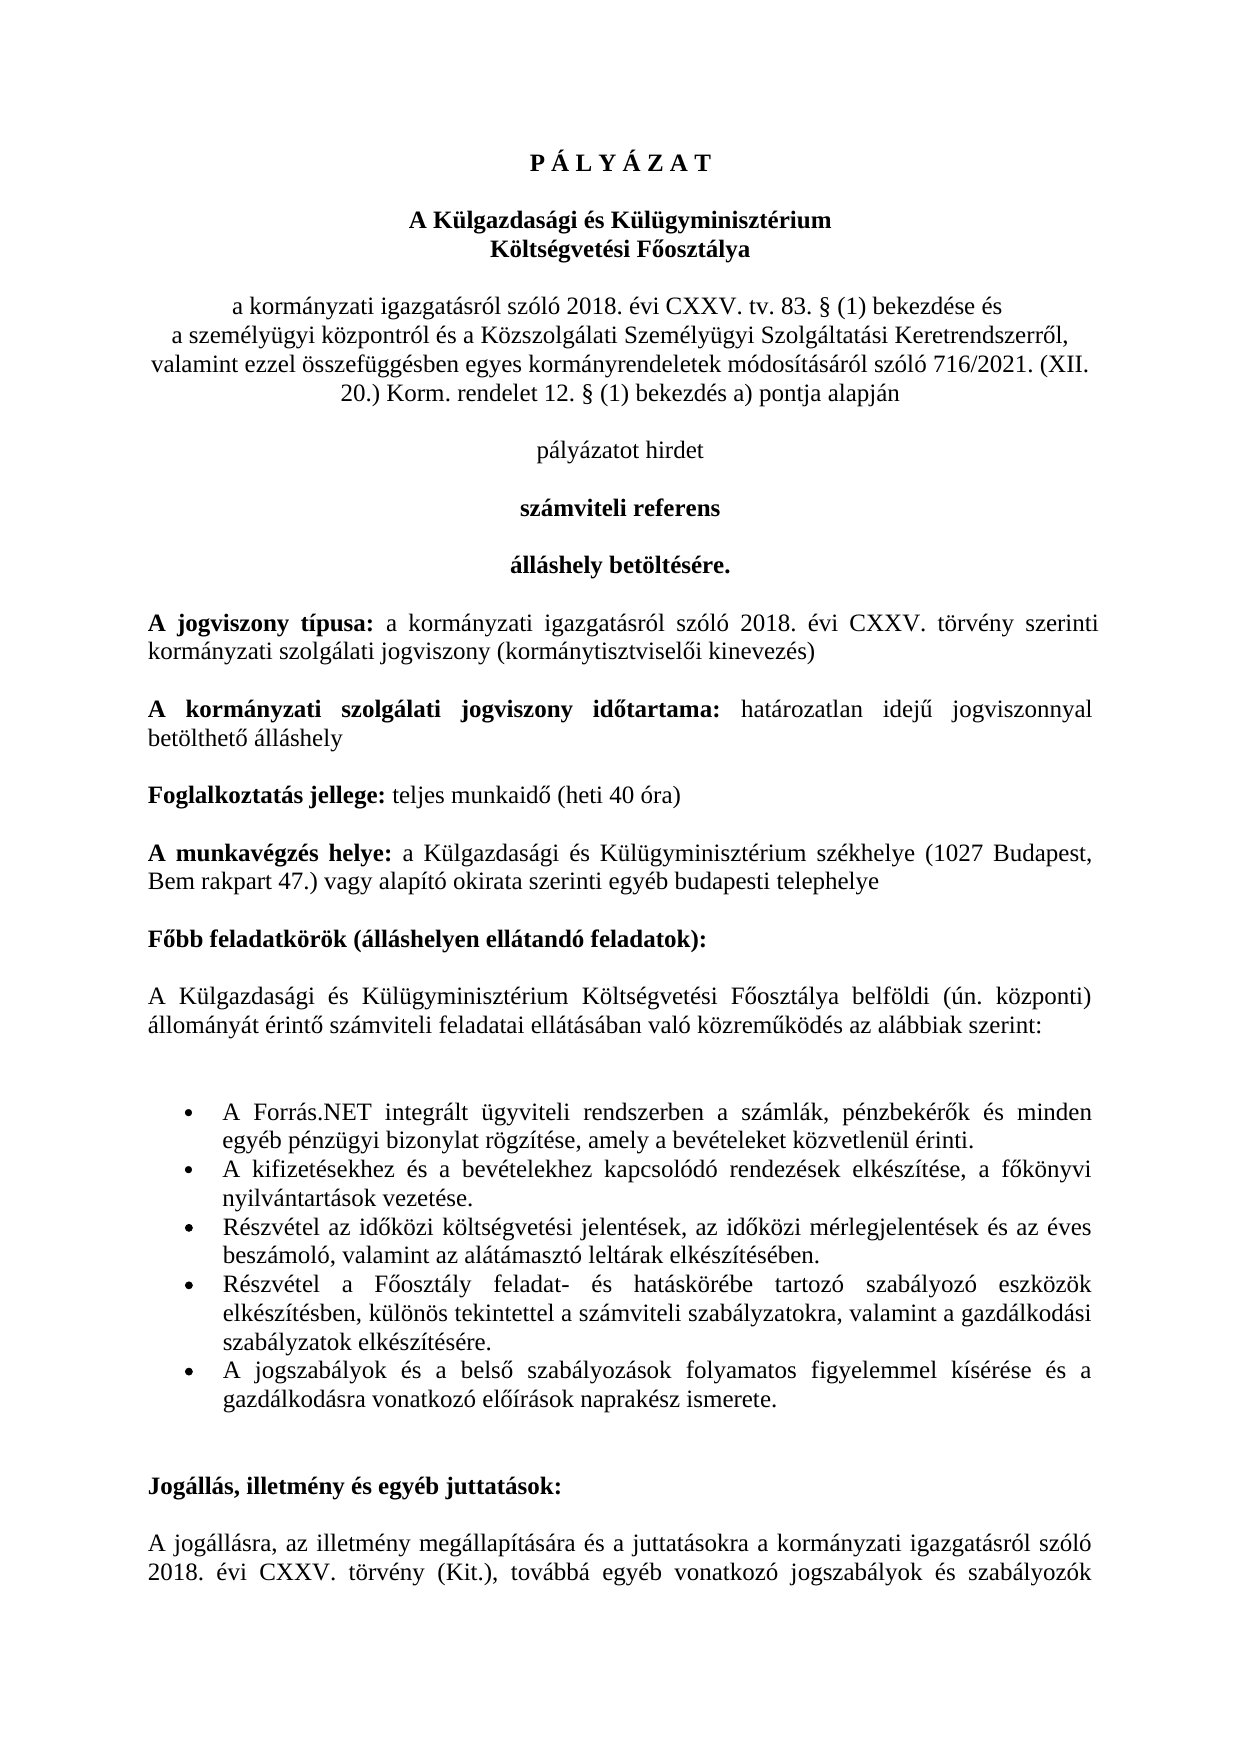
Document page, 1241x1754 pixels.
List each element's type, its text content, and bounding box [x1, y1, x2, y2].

text pályázatot hirdet [148, 435, 1093, 464]
text A Külgazdasági és Külügyminisztérium Költségvetési Főosztálya belföldi (ún. központi) állományát érintő számviteli feladatai ellátásában való közreműködés az alábbiak szerint: [148, 981, 1093, 1039]
list Részvétel az időközi költségvetési jelentések, az időközi mérlegjelentések és az éves beszámoló, valamint az alátámasztó leltárak elkészítésében. [185, 1212, 1093, 1269]
text Foglalkoztatás jellege: teljes munkaidő (heti 40 óra) [148, 780, 1093, 809]
list A jogszabályok és a belső szabályozások folyamatos figyelemmel kísérése és a gazdálkodásra vonatkozó előírások naprakész ismerete. [185, 1356, 1093, 1413]
text P Á L Y Á Z A T [148, 148, 1093, 176]
text számviteli referens [148, 493, 1093, 521]
text Jogállás, illetmény és egyéb juttatások: [148, 1471, 1093, 1500]
list A Forrás.NET integrált ügyviteli rendszerben a számlák, pénzbekérők és minden egyéb pénzügyi bizonylat rögzítése, amely a bevételeket közvetlenül érinti. [185, 1097, 1093, 1154]
list Részvétel a Főosztály feladat- és hatáskörébe tartozó szabályozó eszközök elkészítésben, különös tekintettel a számviteli szabályzatokra, valamint a gazdálkodási szabályzatok elkészítésére. [185, 1269, 1093, 1356]
text Költségvetési Főosztálya [148, 234, 1093, 263]
text A munkavégzés helye: a Külgazdasági és Külügyminisztérium székhelye (1027 Budapest, Bem rakpart 47.) vagy alapító okirata szerinti egyéb budapesti telephelye [148, 838, 1093, 895]
text a kormányzati igazgatásról szóló 2018. évi CXXV. tv. 83. § (1) bekezdése és a személyügyi központról és a Közszolgálati Személyügyi Szolgáltatási Keretrendszerről, valamint ezzel összefüggésben egyes kormányrendeletek módosításáról szóló 716/2021. (XII. 20.) Korm. rendelet 12. § (1) bekezdés a) pontja alapján [148, 291, 1093, 406]
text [148, 1528, 1093, 1586]
text A jogviszony típusa: a kormányzati igazgatásról szóló 2018. évi CXXV. törvény szerinti kormányzati szolgálati jogviszony (kormánytisztviselői kinevezés) [148, 608, 1100, 665]
text A kormányzati szolgálati jogviszony időtartama: határozatlan idejű jogviszonnyal betölthető álláshely [148, 694, 1093, 751]
text Főbb feladatkörök (álláshelyen ellátandó feladatok): [148, 924, 1093, 953]
text álláshely betöltésére. [148, 550, 1093, 579]
list A kifizetésekhez és a bevételekhez kapcsolódó rendezések elkészítése, a főkönyvi nyilvántartások vezetése. [185, 1154, 1093, 1212]
text A Külgazdasági és Külügyminisztérium [148, 205, 1093, 234]
